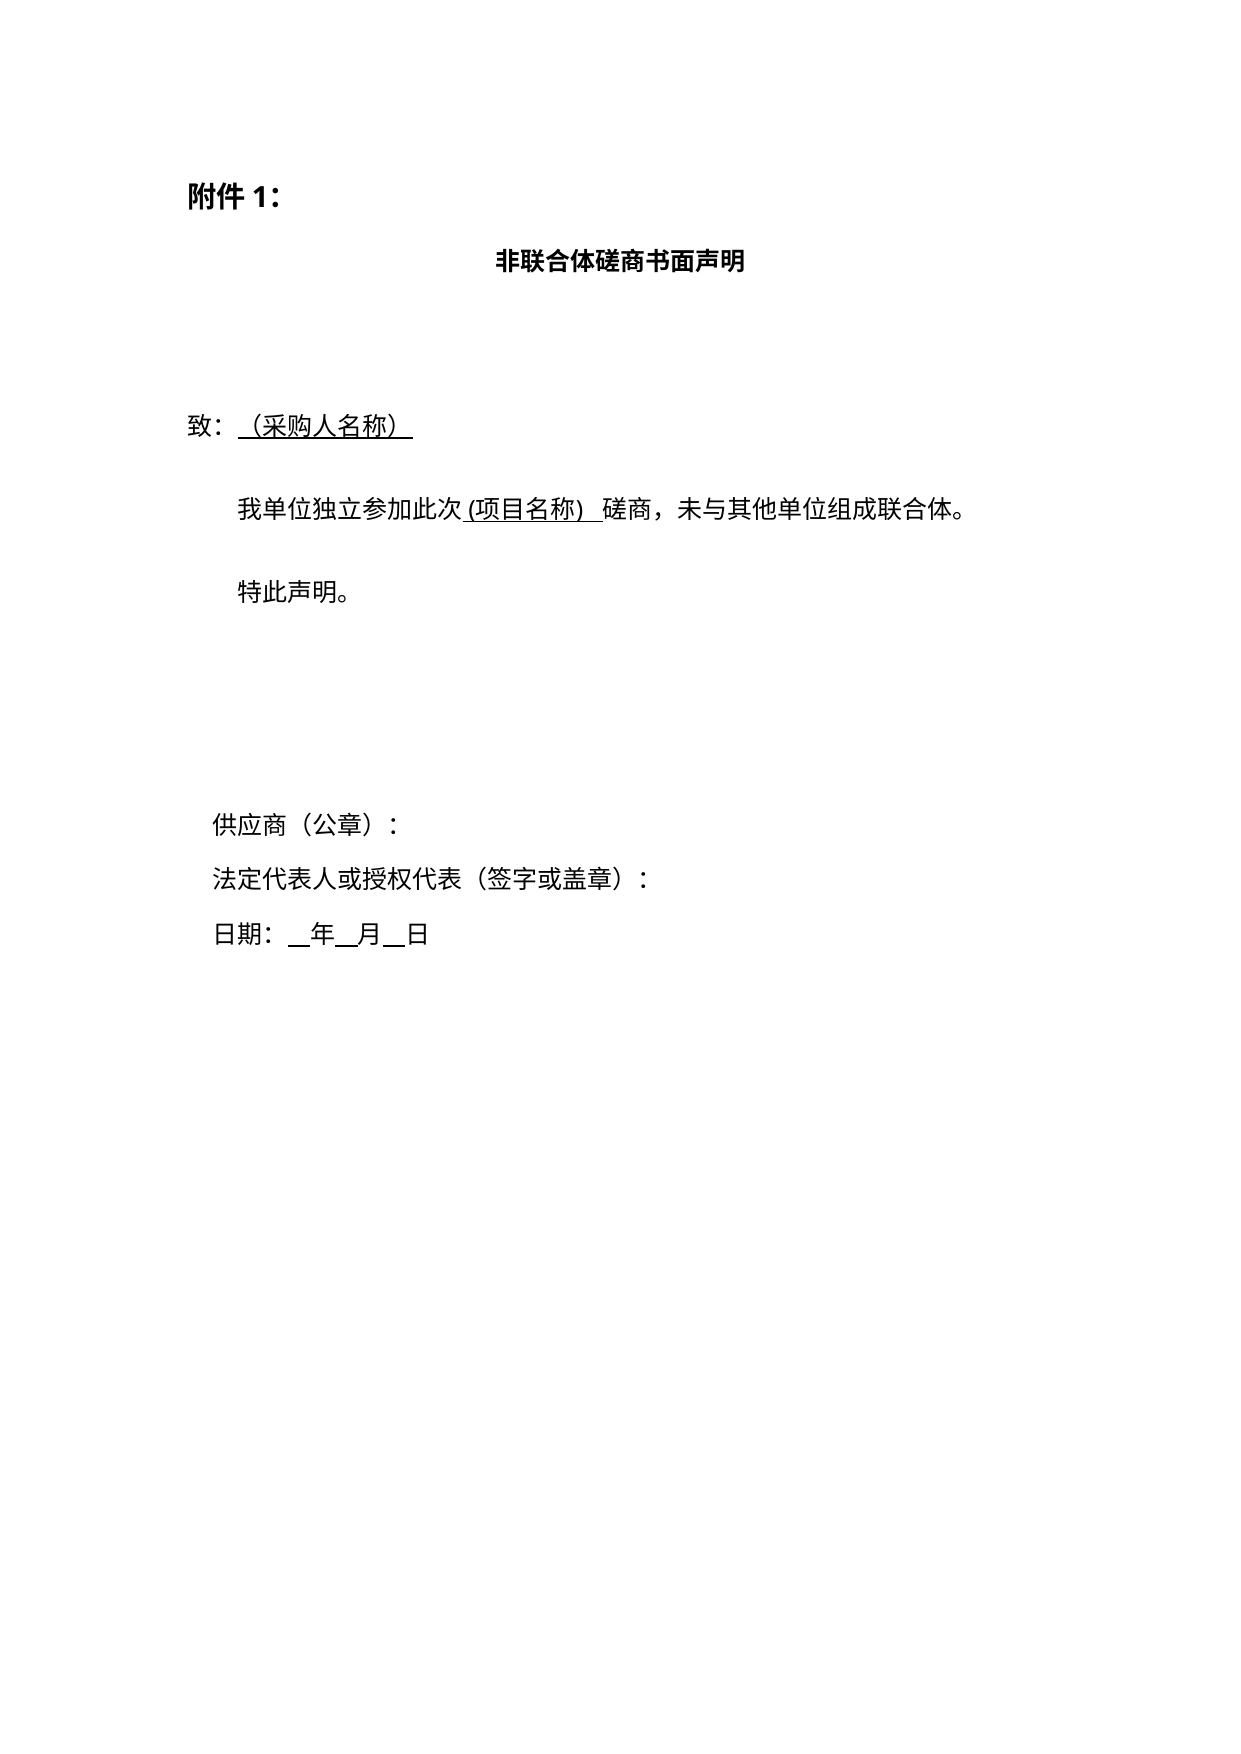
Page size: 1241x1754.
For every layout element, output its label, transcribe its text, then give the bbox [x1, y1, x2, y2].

text 附件1： [187, 162, 1053, 227]
text 日期： 年 月 日 [187, 914, 1053, 950]
text 非联合体磋商书面声明 [187, 227, 1053, 292]
text 法定代表人或授权代表（签字或盖章）： [187, 860, 1053, 896]
text 特此声明。 [187, 558, 1053, 623]
text 致：（采购人名称） [187, 392, 1053, 457]
text 供应商（公章）： [187, 805, 1053, 842]
text 我单位独立参加此次 (项目名称) 磋商，未与其他单位组成联合体。 [187, 475, 1053, 540]
